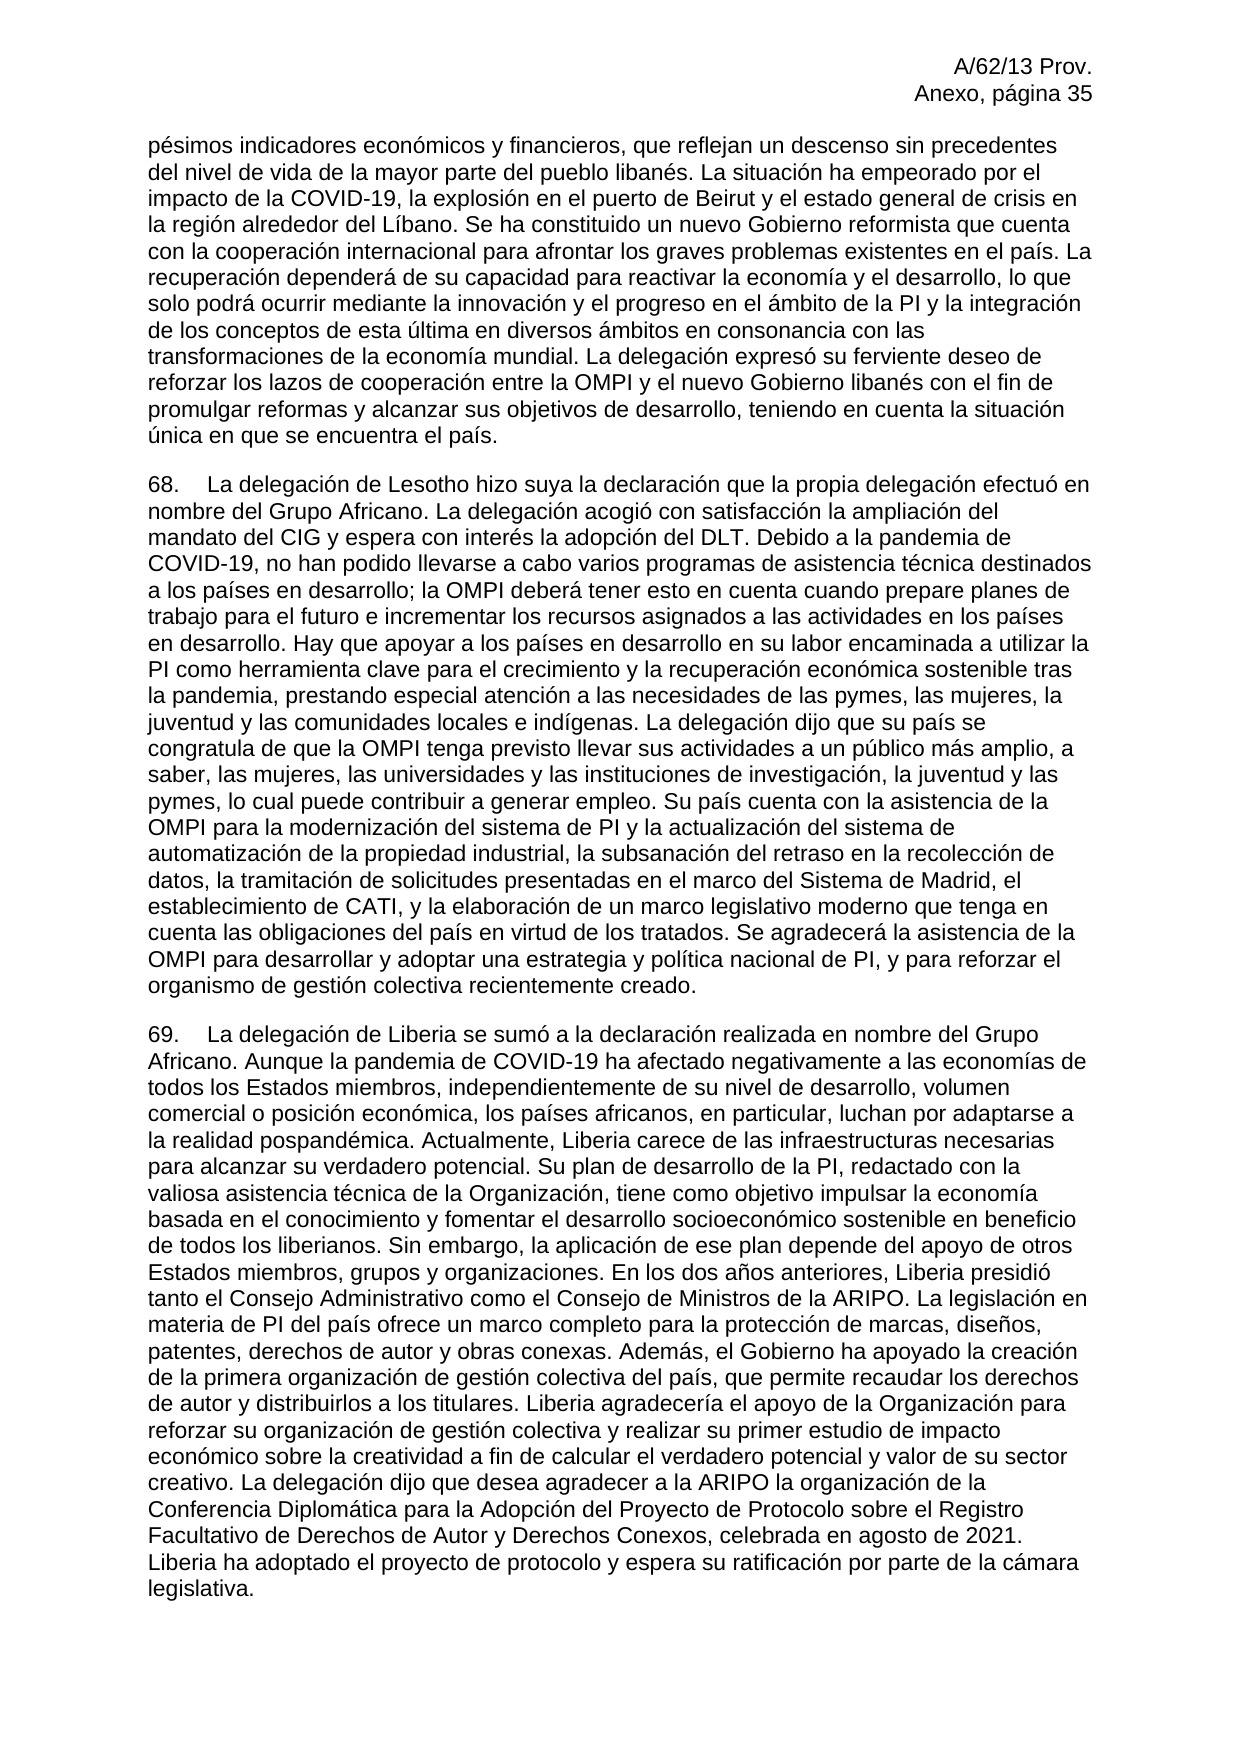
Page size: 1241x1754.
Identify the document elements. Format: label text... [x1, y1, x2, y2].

text La delegación de Liberia se sumó a la declaración realizada en nombre del Grupo Africano. Aunque la pandemia de COVID-19 ha afectado negativamente a las economías de todos los Estados miembros, independientemente de su nivel de desarrollo, volumen comercial o posición económica, los países africanos, en particular, luchan por adaptarse a la realidad pospandémica. Actualmente, Liberia carece de las infraestructuras necesarias para alcanzar su verdadero potencial. Su plan de desarrollo de la PI, redactado con la valiosa asistencia técnica de la Organización, tiene como objetivo impulsar la economía basada en el conocimiento y fomentar el desarrollo socioeconómico sostenible en beneficio de todos los liberianos. Sin embargo, la aplicación de ese plan depende del apoyo de otros Estados miembros, grupos y organizaciones. En los dos años anteriores, Liberia presidió tanto el Consejo Administrativo como el Consejo de Ministros de la ARIPO. La legislación en materia de PI del país ofrece un marco completo para la protección de marcas, diseños, patentes, derechos de autor y obras conexas. Además, el Gobierno ha apoyado la creación de la primera organización de gestión colectiva del país, que permite recaudar los derechos de autor y distribuirlos a los titulares. Liberia agradecería el apoyo de la Organización para reforzar su organización de gestión colectiva y realizar su primer estudio de impacto económico sobre la creatividad a fin de calcular el verdadero potencial y valor de su sector creativo. La delegación dijo que desea agradecer a la ARIPO la organización de la Conferencia Diplomática para la Adopción del Proyecto de Protocolo sobre el Registro Facultativo de Derechos de Autor y Derechos Conexos, celebrada en agosto de 2021. Liberia ha adoptado el proyecto de protocolo y espera su ratificación por parte de la cámara legislativa. [148, 1021, 1092, 1601]
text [148, 132, 1092, 448]
text La delegación de Lesotho hizo suya la declaración que la propia delegación efectuó en nombre del Grupo Africano. La delegación acogió con satisfacción la ampliación del mandato del CIG y espera con interés la adopción del DLT. Debido a la pandemia de COVID-19, no han podido llevarse a cabo varios programas de asistencia técnica destinados a los países en desarrollo; la OMPI deberá tener esto en cuenta cuando prepare planes de trabajo para el futuro e incrementar los recursos asignados a las actividades en los países en desarrollo. Hay que apoyar a los países en desarrollo en su labor encaminada a utilizar la PI como herramienta clave para el crecimiento y la recuperación económica sostenible tras la pandemia, prestando especial atención a las necesidades de las pymes, las mujeres, la juventud y las comunidades locales e indígenas. La delegación dijo que su país se congratula de que la OMPI tenga previsto llevar sus actividades a un público más amplio, a saber, las mujeres, las universidades y las instituciones de investigación, la juventud y las pymes, lo cual puede contribuir a generar empleo. Su país cuenta con la asistencia de la OMPI para la modernización del sistema de PI y la actualización del sistema de automatización de la propiedad industrial, la subsanación del retraso en la recolección de datos, la tramitación de solicitudes presentadas en el marco del Sistema de Madrid, el establecimiento de CATI, y la elaboración de un marco legislativo moderno que tenga en cuenta las obligaciones del país en virtud de los tratados. Se agradecerá la asistencia de la OMPI para desarrollar y adoptar una estrategia y política nacional de PI, y para reforzar el organismo de gestión colectiva recientemente creado. [148, 471, 1092, 998]
